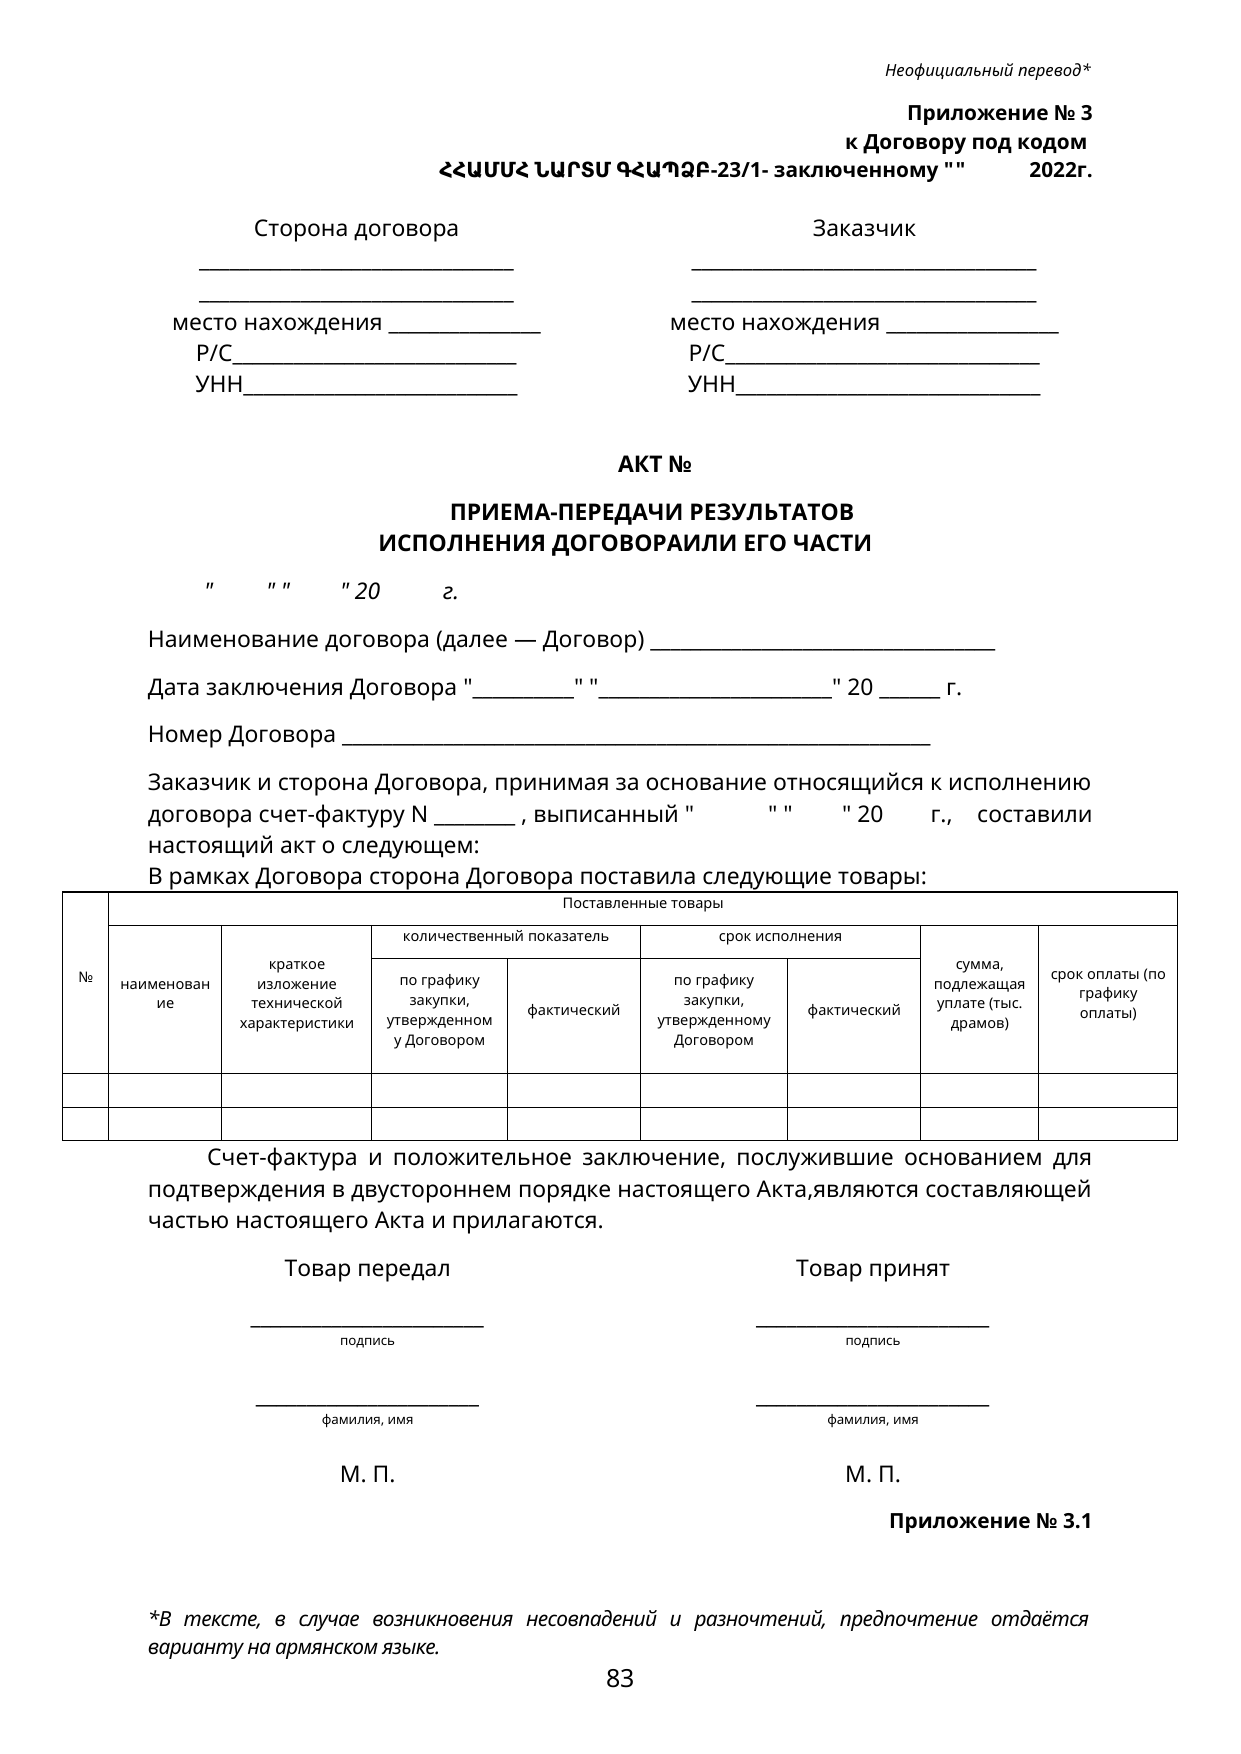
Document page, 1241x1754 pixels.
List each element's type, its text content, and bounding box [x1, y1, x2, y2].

table_cell [109, 1108, 221, 1140]
table_cell [63, 1108, 108, 1140]
table_cell [921, 1108, 1038, 1140]
table_cell _______________________ подпись [115, 1300, 620, 1379]
table_cell [63, 1074, 108, 1107]
text Наименование договора (далее — Договор) __________________________________ [148, 623, 1092, 654]
table_cell _______________________ фамилия, имя [620, 1379, 1126, 1458]
table_header Поставленные товары [109, 893, 1177, 925]
table_cell [788, 1074, 920, 1107]
table_cell [109, 1074, 221, 1107]
table_cell количественный показатель [372, 926, 640, 958]
text АКТ № [207, 448, 1044, 479]
table_cell срок исполнения [641, 926, 920, 958]
table_cell М. П. [620, 1458, 1126, 1506]
text Дата заключения Договора "__________" "_______________________" 20 ______ г. [148, 671, 1092, 702]
table_cell [788, 1108, 920, 1140]
table_header Товар передал [115, 1252, 620, 1299]
table_header Заказчик __________________________________ __________________________________ место нахождения _________________ Р/С_______________________________ УНН______________________________ [601, 212, 1128, 400]
table_cell по графику закупки, утвержденному Договором [372, 959, 507, 1073]
table_header Товар принят [620, 1252, 1126, 1299]
text Приложение № 3.1 [148, 1506, 1092, 1534]
table_cell [222, 1074, 371, 1107]
table_cell [641, 1074, 787, 1107]
table_cell краткое изложение технической характеристики [222, 926, 371, 1073]
table_cell фактический [788, 959, 920, 1073]
text В рамках Договора сторона Договора поставила следующие товары: [148, 860, 1092, 891]
table_cell фактический [508, 959, 640, 1073]
table_cell _______________________ подпись [620, 1300, 1126, 1379]
table_cell по графику закупки, утвержденному Договором [641, 959, 787, 1073]
text Счет-фактура и положительное заключение, послужившие основанием для подтверждения в двустороннем порядке настоящего Акта,являются составляющей частью настоящего Акта и прилагаются. [148, 1141, 1092, 1235]
table_cell [921, 1074, 1038, 1107]
text Приложение № 3 [148, 98, 1092, 127]
table_cell наименование [109, 926, 221, 1073]
text к Договору под кодом ՀՀԱՄՄՀ ՆԱՐՏՄ ԳՀԱՊՁԲ-23/1- заключенному " " 2022г. [148, 127, 1092, 184]
text ПРИЕМА-ПЕРЕДАЧИ РЕЗУЛЬТАТОВ ИСПОЛНЕНИЯ ДОГОВОРАИЛИ ЕГО ЧАСТИ [207, 496, 1044, 558]
text Номер Договора __________________________________________________________ [148, 718, 1092, 750]
text " " " " 20 г. [148, 575, 1092, 606]
table_cell [222, 1108, 371, 1140]
table_cell М. П. [115, 1458, 620, 1506]
table_cell [372, 1108, 507, 1140]
table_cell [641, 1108, 787, 1140]
text Заказчик и сторона Договора, принимая за основание относящийся к исполнению договора счет-фактуру N ________ , выписанный " " " " 20 г., составили настоящий акт о следующем: [148, 766, 1092, 860]
table_cell [508, 1108, 640, 1140]
table_cell срок оплаты (по графику оплаты) [1039, 926, 1177, 1073]
table_header № [63, 893, 108, 1073]
table_cell [508, 1074, 640, 1107]
table_cell [372, 1074, 507, 1107]
table_header Сторона договора _______________________________ _______________________________ место нахождения _______________ Р/С____________________________ УНН___________________________ [112, 212, 601, 400]
table_cell [1039, 1074, 1177, 1107]
table_cell сумма, подлежащая уплате (тыс. драмов) [921, 926, 1038, 1073]
table_cell [1039, 1108, 1177, 1140]
table_cell ______________________ фамилия, имя [115, 1379, 620, 1458]
